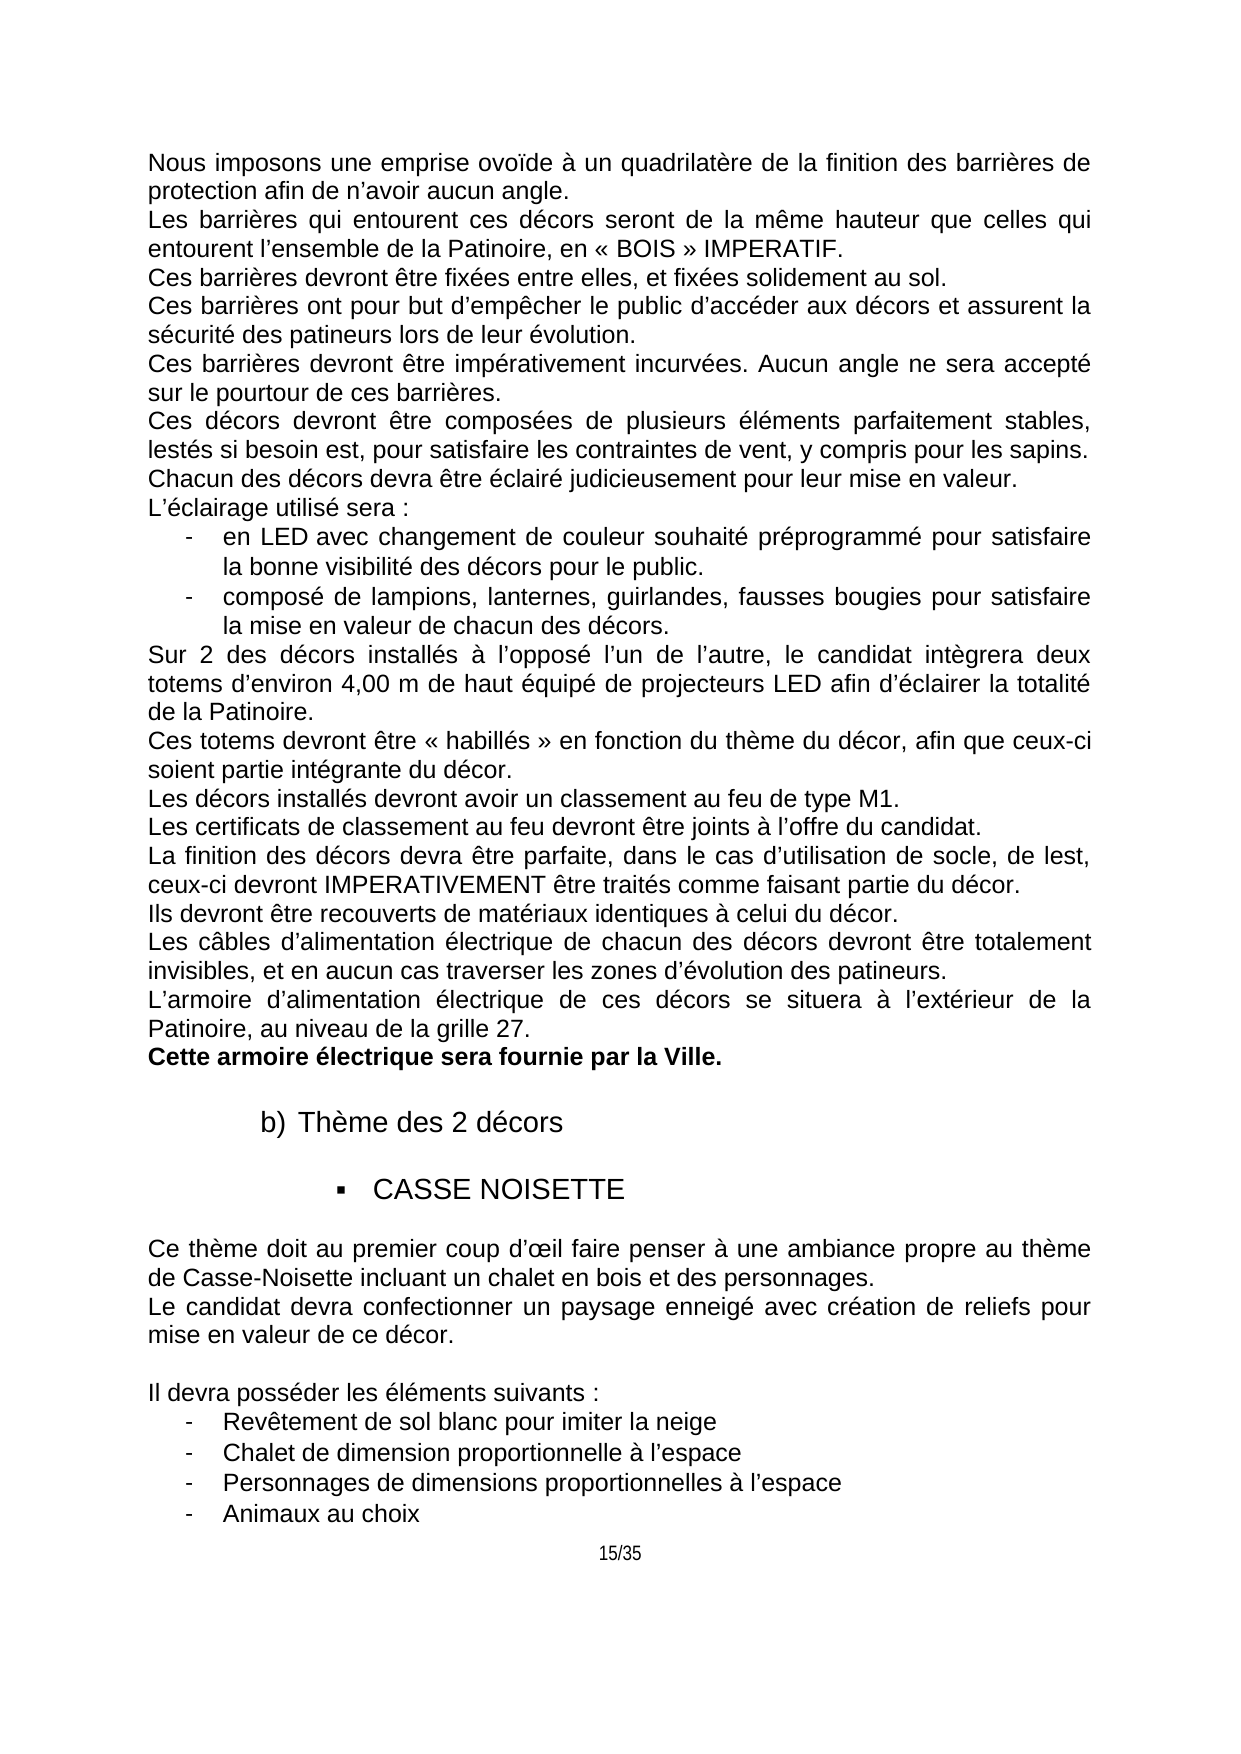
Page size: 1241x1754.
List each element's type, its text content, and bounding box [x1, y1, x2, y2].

text Nous imposons une emprise ovoïde à un quadrilatère de la finition des barrières de protection afin de n’avoir aucun angle. [148, 148, 1093, 205]
list Chalet de dimension proportionnelle à l’espace [185, 1437, 1093, 1468]
text Ces barrières ont pour but d’empêcher le public d’accéder aux décors et assurent la sécurité des patineurs lors de leur évolution. [148, 291, 1093, 349]
text Il devra posséder les éléments suivants : [148, 1378, 1093, 1407]
list en LED avec changement de couleur souhaité préprogrammé pour satisfaire la bonne visibilité des décors pour le public. [185, 521, 1093, 581]
text L’éclairage utilisé sera : [148, 493, 1093, 521]
text Les certificats de classement au feu devront être joints à l’offre du candidat. [148, 812, 1093, 841]
text Ces totems devront être « habillés » en fonction du thème du décor, afin que ceux-ci soient partie intégrante du décor. [148, 726, 1093, 784]
text Ce thème doit au premier coup d’œil faire penser à une ambiance propre au thème de Casse-Noisette incluant un chalet en bois et des personnages. [148, 1234, 1093, 1292]
list CASSE NOISETTE [335, 1172, 1093, 1205]
list Animaux au choix [185, 1498, 1093, 1529]
text Les barrières qui entourent ces décors seront de la même hauteur que celles qui entourent l’ensemble de la Patinoire, en « BOIS » IMPERATIF. [148, 205, 1093, 263]
text Les décors installés devront avoir un classement au feu de type M1. [148, 784, 1093, 812]
list Thème des 2 décors [260, 1105, 1093, 1138]
text L’armoire d’alimentation électrique de ces décors se situera à l’extérieur de la Patinoire, au niveau de la grille 27. [148, 985, 1093, 1042]
text Ces barrières devront être fixées entre elles, et fixées solidement au sol. [148, 263, 1093, 291]
list Revêtement de sol blanc pour imiter la neige [185, 1407, 1093, 1437]
text Le candidat devra confectionner un paysage enneigé avec création de reliefs pour mise en valeur de ce décor. [148, 1292, 1093, 1349]
list Personnages de dimensions proportionnelles à l’espace [185, 1468, 1093, 1498]
text Ces barrières devront être impérativement incurvées. Aucun angle ne sera accepté sur le pourtour de ces barrières. [148, 349, 1093, 406]
text Sur 2 des décors installés à l’opposé l’un de l’autre, le candidat intègrera deux totems d’environ 4,00 m de haut équipé de projecteurs LED afin d’éclairer la totalité de la Patinoire. [148, 640, 1093, 726]
list composé de lampions, lanternes, guirlandes, fausses bougies pour satisfaire la mise en valeur de chacun des décors. [185, 581, 1093, 640]
text Chacun des décors devra être éclairé judicieusement pour leur mise en valeur. [148, 464, 1093, 493]
text Ils devront être recouverts de matériaux identiques à celui du décor. [148, 899, 1093, 927]
text Les câbles d’alimentation électrique de chacun des décors devront être totalement invisibles, et en aucun cas traverser les zones d’évolution des patineurs. [148, 927, 1093, 985]
text Cette armoire électrique sera fournie par la Ville. [148, 1042, 1093, 1071]
text La finition des décors devra être parfaite, dans le cas d’utilisation de socle, de lest, ceux-ci devront IMPERATIVEMENT être traités comme faisant partie du décor. [148, 841, 1093, 899]
text Ces décors devront être composées de plusieurs éléments parfaitement stables, lestés si besoin est, pour satisfaire les contraintes de vent, y compris pour les sapins. [148, 406, 1093, 464]
